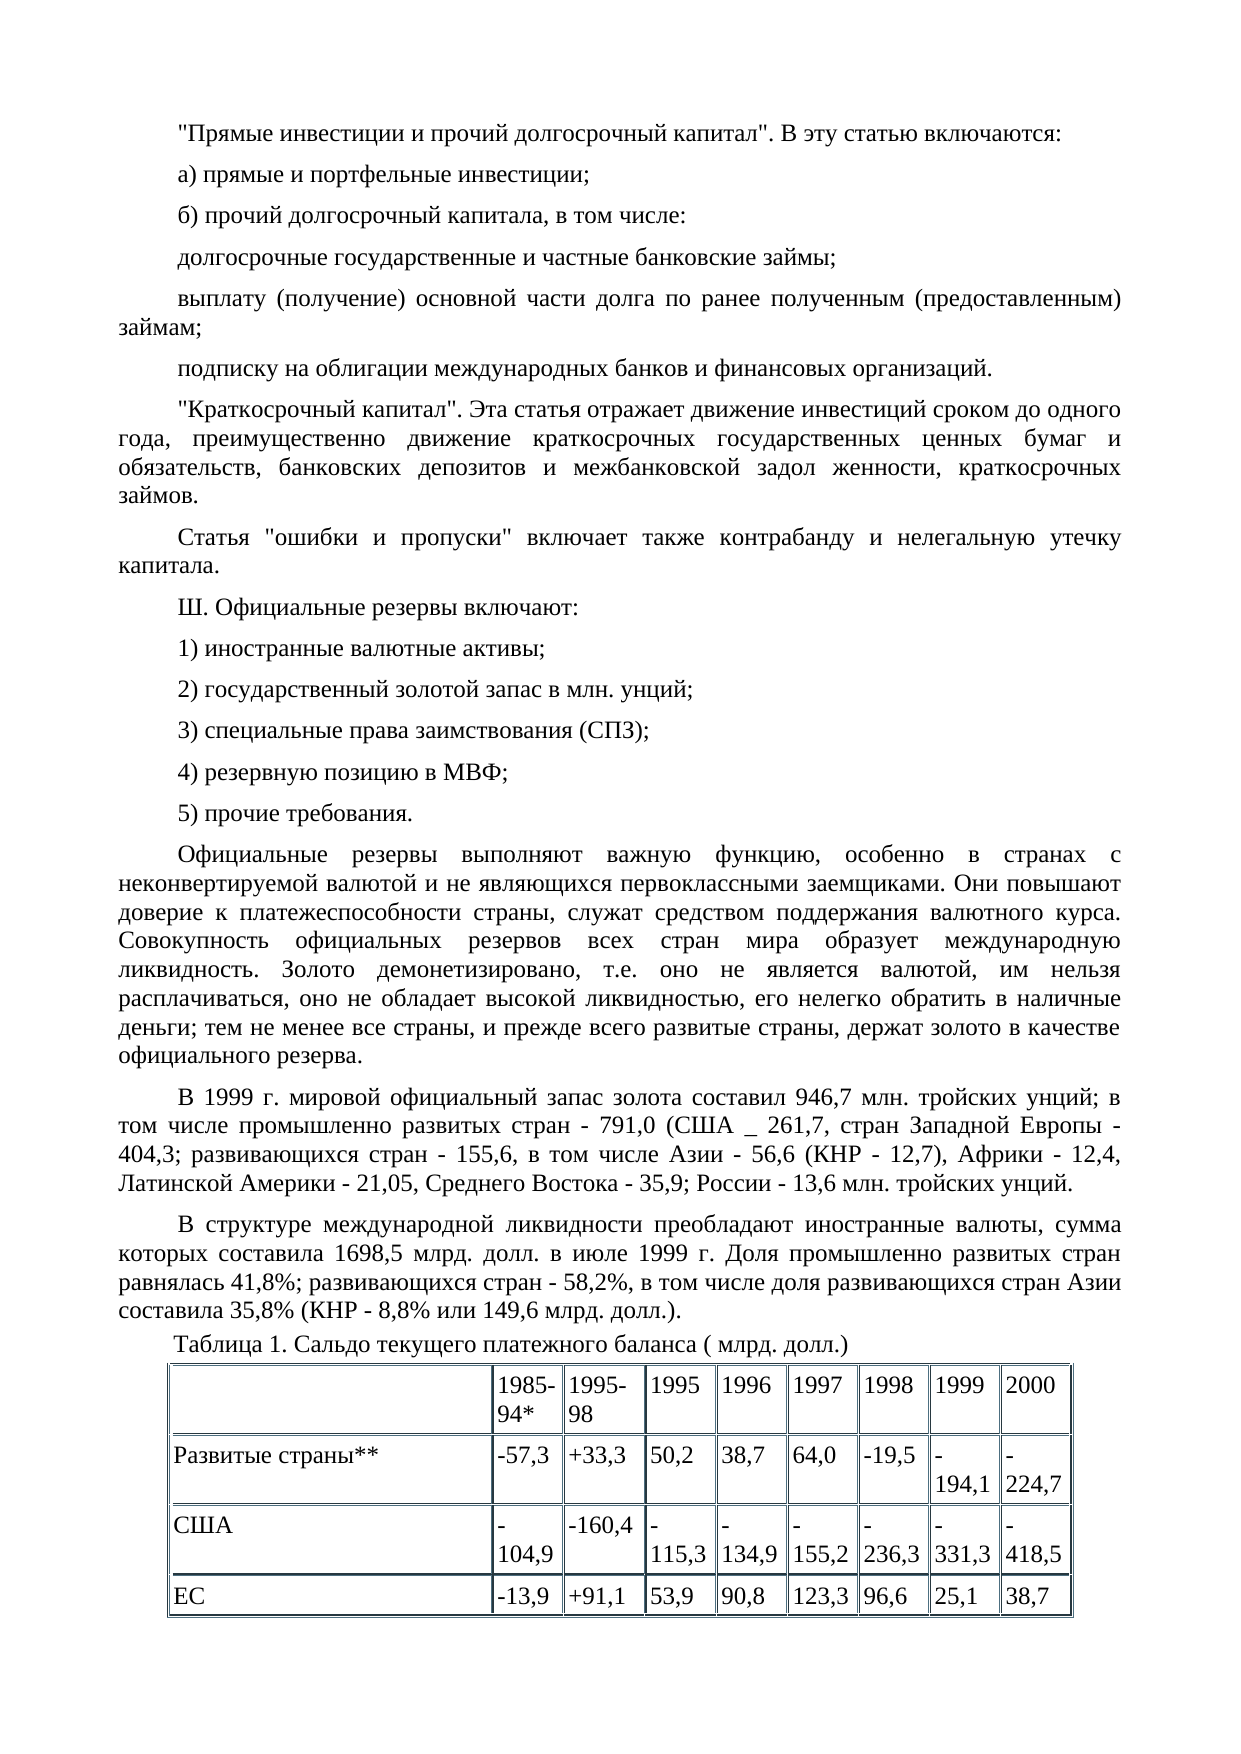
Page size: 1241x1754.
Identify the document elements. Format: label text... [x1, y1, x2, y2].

table_cell 53,9 [645, 1576, 716, 1614]
text Официальные резервы выполняют важную функцию, особенно в странах с неконвертируемой валютой и не являющихся первоклассными заемщиками. Они повышают доверие к платежеспособности страны, служат средством поддержания валютного курса. Совокупность официальных резервов всех стран мира образует международную ликвидность. Золото демонетизировано, т.е. оно не является валютой, им нельзя расплачиваться, оно не обладает высокой ликвидностью, его нелегко обратить в наличные деньги; тем не менее все страны, и прежде всего развитые страны, держат золото в качестве официального резерва. [118, 839, 1122, 1069]
table_cell -57,3 [494, 1436, 562, 1503]
text а) прямые и портфельные инвестиции; [118, 159, 1122, 188]
table_cell 1999 [931, 1366, 999, 1433]
table_cell 123,3 [788, 1576, 858, 1614]
table_cell 38,7 [718, 1436, 786, 1503]
table_cell Развитые страны** [168, 1433, 492, 1503]
table_cell ЕС [168, 1573, 492, 1614]
text В структуре международной ликвидности преобладают иностранные валюты, сумма которых составила 1698,5 млрд. долл. в июле 1999 г. Доля промышленно развитых стран равнялась 41,8%; развивающихся стран - 58,2%, в том числе доля развивающихся стран Азии составила 35,8% (КНР - 8,8% или 149,6 млрд. долл.). [118, 1209, 1122, 1324]
table_cell -155,2 [789, 1506, 857, 1573]
table_cell [168, 1363, 491, 1433]
table_cell -418,5 [1001, 1503, 1072, 1573]
table_cell 90,8 [716, 1576, 787, 1614]
table_cell +91,1 [564, 1576, 645, 1614]
table_cell 1985-94* [494, 1366, 562, 1433]
table_cell 1995 [647, 1366, 715, 1433]
text 4) резервную позицию в МВФ; [118, 757, 1122, 786]
text 2) государственный золотой запас в млн. унций; [118, 674, 1122, 703]
table_cell +33,3 [565, 1436, 644, 1503]
table_cell -194,1 [931, 1436, 999, 1503]
text выплату (получение) основной части долга по ранее полученным (предоставленным) займам; [118, 283, 1122, 341]
table_cell 50,2 [647, 1436, 715, 1503]
table_header Таблица 1. Сальдо текущего платежного баланса ( млрд. долл.) [168, 1324, 1072, 1362]
table_cell 96,6 [859, 1576, 929, 1614]
table_cell -236,3 [860, 1506, 928, 1573]
text Ш. Официальные резервы включают: [118, 592, 1122, 621]
table_cell -134,9 [718, 1506, 786, 1573]
table_cell 25,1 [930, 1576, 1001, 1614]
table_cell 1997 [789, 1366, 857, 1433]
text долгосрочные государственные и частные банковские займы; [118, 242, 1122, 271]
table_cell 1998 [860, 1366, 928, 1433]
table_cell 1996 [718, 1366, 786, 1433]
table_cell -160,4 [565, 1506, 644, 1573]
text 3) специальные права заимствования (СПЗ); [118, 716, 1122, 744]
table_cell 2000 [1002, 1363, 1072, 1433]
table_cell 38,7 [1001, 1573, 1072, 1614]
table_cell 1995-98 [565, 1366, 644, 1433]
table_cell -331,3 [931, 1506, 999, 1573]
text Статья "ошибки и пропуски" включает также контрабанду и нелегальную утечку капитала. [118, 522, 1122, 579]
text "Прямые инвестиции и прочий долгосрочный капитал". В эту статью включаются: [118, 118, 1122, 147]
table_cell -224,7 [1001, 1433, 1072, 1503]
table_cell США [168, 1503, 492, 1573]
table_cell -19,5 [860, 1436, 928, 1503]
table_cell -104,9 [494, 1506, 562, 1573]
text б) прочий долгосрочный капитала, в том числе: [118, 201, 1122, 229]
text "Краткосрочный капитал". Эта статья отражает движение инвестиций сроком до одного года, преимущественно движение краткосрочных государственных ценных бумаг и обязательств, банковских депозитов и межбанковской задол женности, краткосрочных займов. [118, 394, 1122, 509]
table_cell 64,0 [789, 1436, 857, 1503]
text 5) прочие требования. [118, 798, 1122, 827]
table_cell -13,9 [492, 1576, 563, 1614]
text подписку на облигации международных банков и финансовых организаций. [118, 353, 1122, 382]
text В 1999 г. мировой официальный запас золота составил 946,7 млн. тройских унций; в том числе промышленно развитых стран - 791,0 (США _ 261,7, стран Западной Европы - 404,3; развивающихся стран - 155,6, в том числе Азии - 56,6 (КНР - 12,7), Африки - 12,4, Латинской Америки - 21,05, Среднего Востока - 35,9; России - 13,6 млн. тройских унций. [118, 1082, 1122, 1197]
table_cell -115,3 [647, 1506, 715, 1573]
text 1) иностранные валютные активы; [118, 633, 1122, 662]
